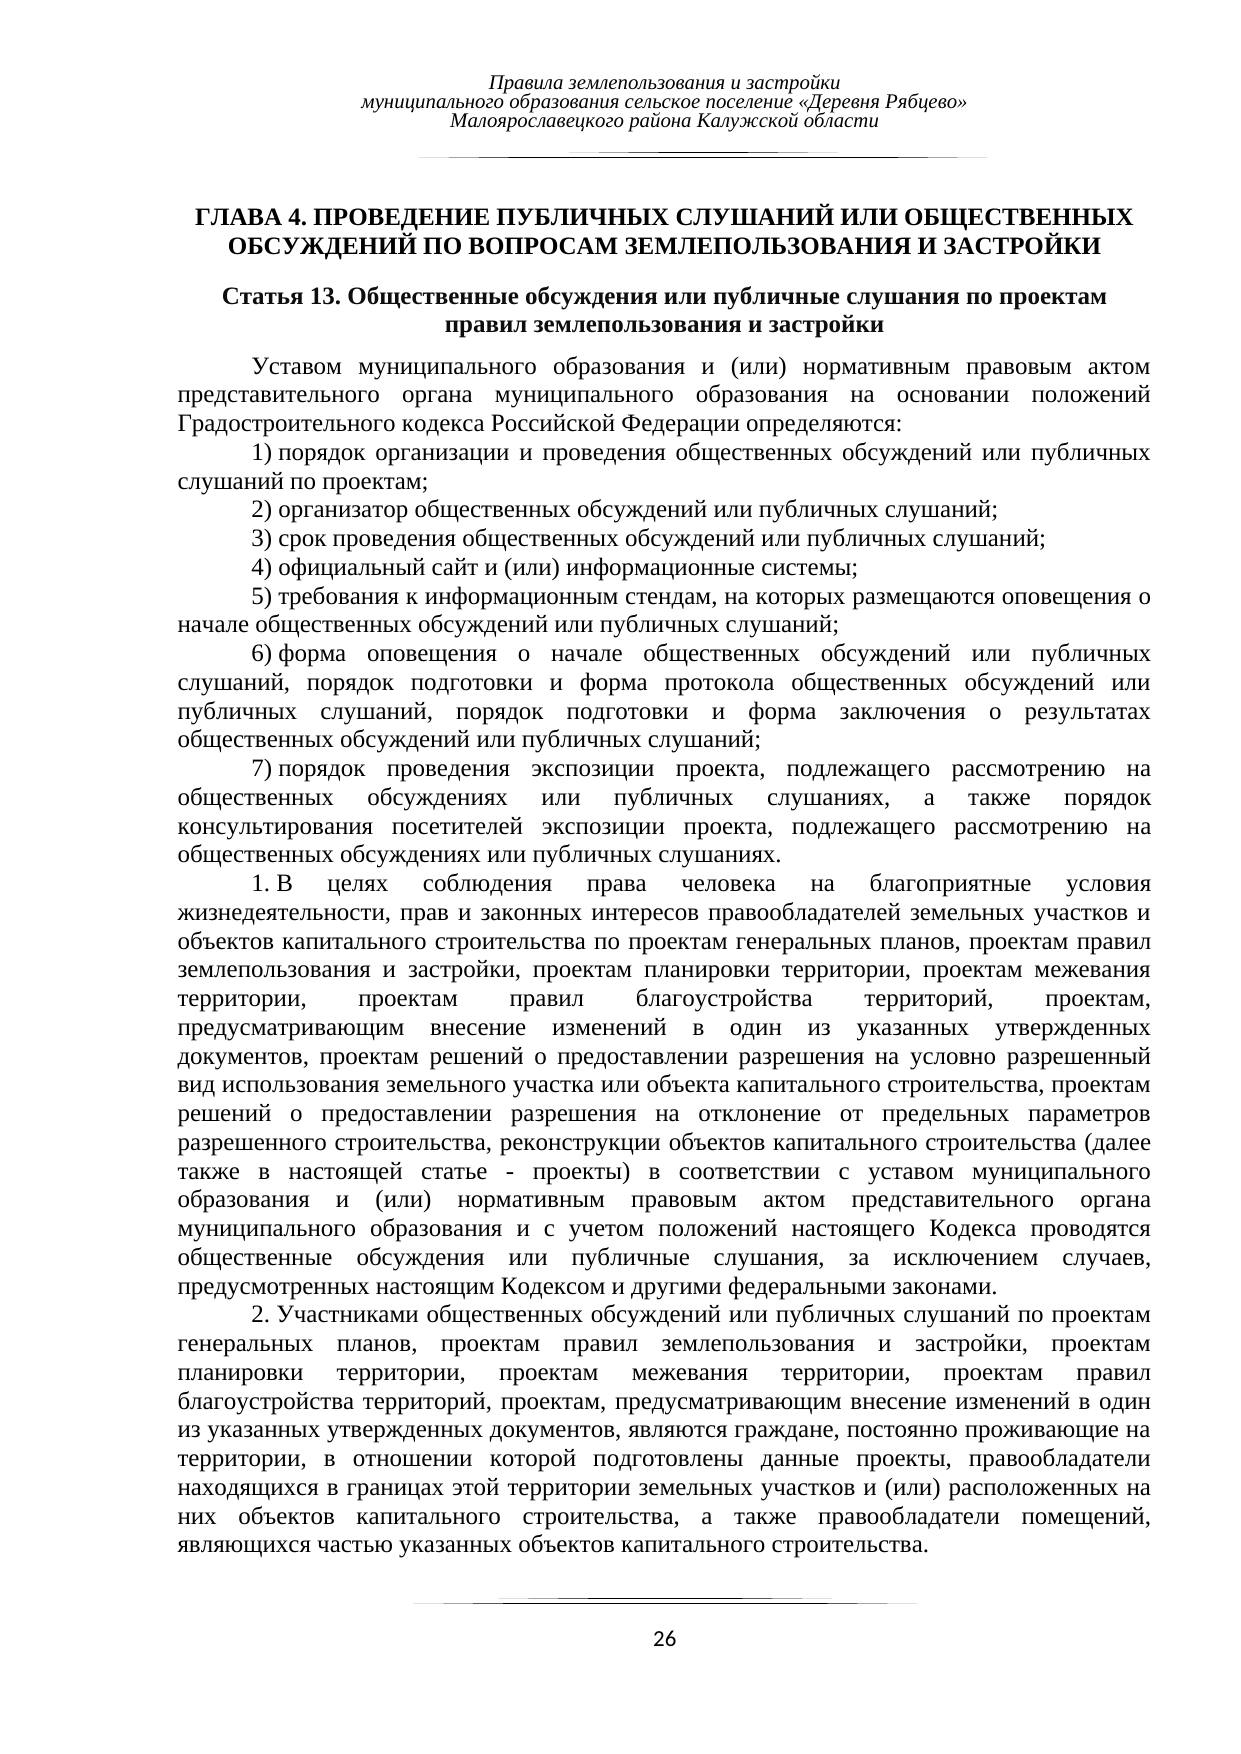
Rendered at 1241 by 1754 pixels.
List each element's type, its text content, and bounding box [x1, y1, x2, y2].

text 1) порядок организации и проведения общественных обсуждений или публичных слушаний по проектам; [177, 437, 1152, 494]
text 1. В целях соблюдения права человека на благоприятные условия жизнедеятельности, прав и законных интересов правообладателей земельных участков и объектов капитального строительства по проектам генеральных планов, проектам правил землепользования и застройки, проектам планировки территории, проектам межевания территории, проектам правил благоустройства территорий, проектам, предусматривающим внесение изменений в один из указанных утвержденных документов, проектам решений о предоставлении разрешения на условно разрешенный вид использования земельного участка или объекта капитального строительства, проектам решений о предоставлении разрешения на отклонение от предельных параметров разрешенного строительства, реконструкции объектов капитального строительства (далее также в настоящей статье - проекты) в соответствии с уставом муниципального образования и (или) нормативным правовым актом представительного органа муниципального образования и с учетом положений настоящего Кодекса проводятся общественные обсуждения или публичные слушания, за исключением случаев, предусмотренных настоящим Кодексом и другими федеральными законами. [177, 868, 1152, 1299]
text 7) порядок проведения экспозиции проекта, подлежащего рассмотрению на общественных обсуждениях или публичных слушаниях, а также порядок консультирования посетителей экспозиции проекта, подлежащего рассмотрению на общественных обсуждениях или публичных слушаниях. [177, 753, 1152, 868]
text Уставом муниципального образования и (или) нормативным правовым актом представительного органа муниципального образования на основании положений Градостроительного кодекса Российской Федерации определяются: [177, 351, 1152, 437]
text 5) требования к информационным стендам, на которых размещаются оповещения о начале общественных обсуждений или публичных слушаний; [177, 581, 1152, 638]
text 4) официальный сайт и (или) информационные системы; [177, 552, 1152, 581]
text 2) организатор общественных обсуждений или публичных слушаний; [177, 494, 1152, 523]
subtitle Глава 4. Проведение публичных слушаний или общественных обсуждений по вопросам землепользования и застройки [177, 202, 1152, 260]
text 6) форма оповещения о начале общественных обсуждений или публичных слушаний, порядок подготовки и форма протокола общественных обсуждений или публичных слушаний, порядок подготовки и форма заключения о результатах общественных обсуждений или публичных слушаний; [177, 638, 1152, 753]
subtitle Статья 13. Общественные обсуждения или публичные слушания по проектам правил землепользования и застройки [177, 281, 1152, 338]
text 2. Участниками общественных обсуждений или публичных слушаний по проектам генеральных планов, проектам правил землепользования и застройки, проектам планировки территории, проектам межевания территории, проектам правил благоустройства территорий, проектам, предусматривающим внесение изменений в один из указанных утвержденных документов, являются граждане, постоянно проживающие на территории, в отношении которой подготовлены данные проекты, правообладатели находящихся в границах этой территории земельных участков и (или) расположенных на них объектов капитального строительства, а также правообладатели помещений, являющихся частью указанных объектов капитального строительства. [177, 1299, 1152, 1558]
text 3) срок проведения общественных обсуждений или публичных слушаний; [177, 523, 1152, 552]
